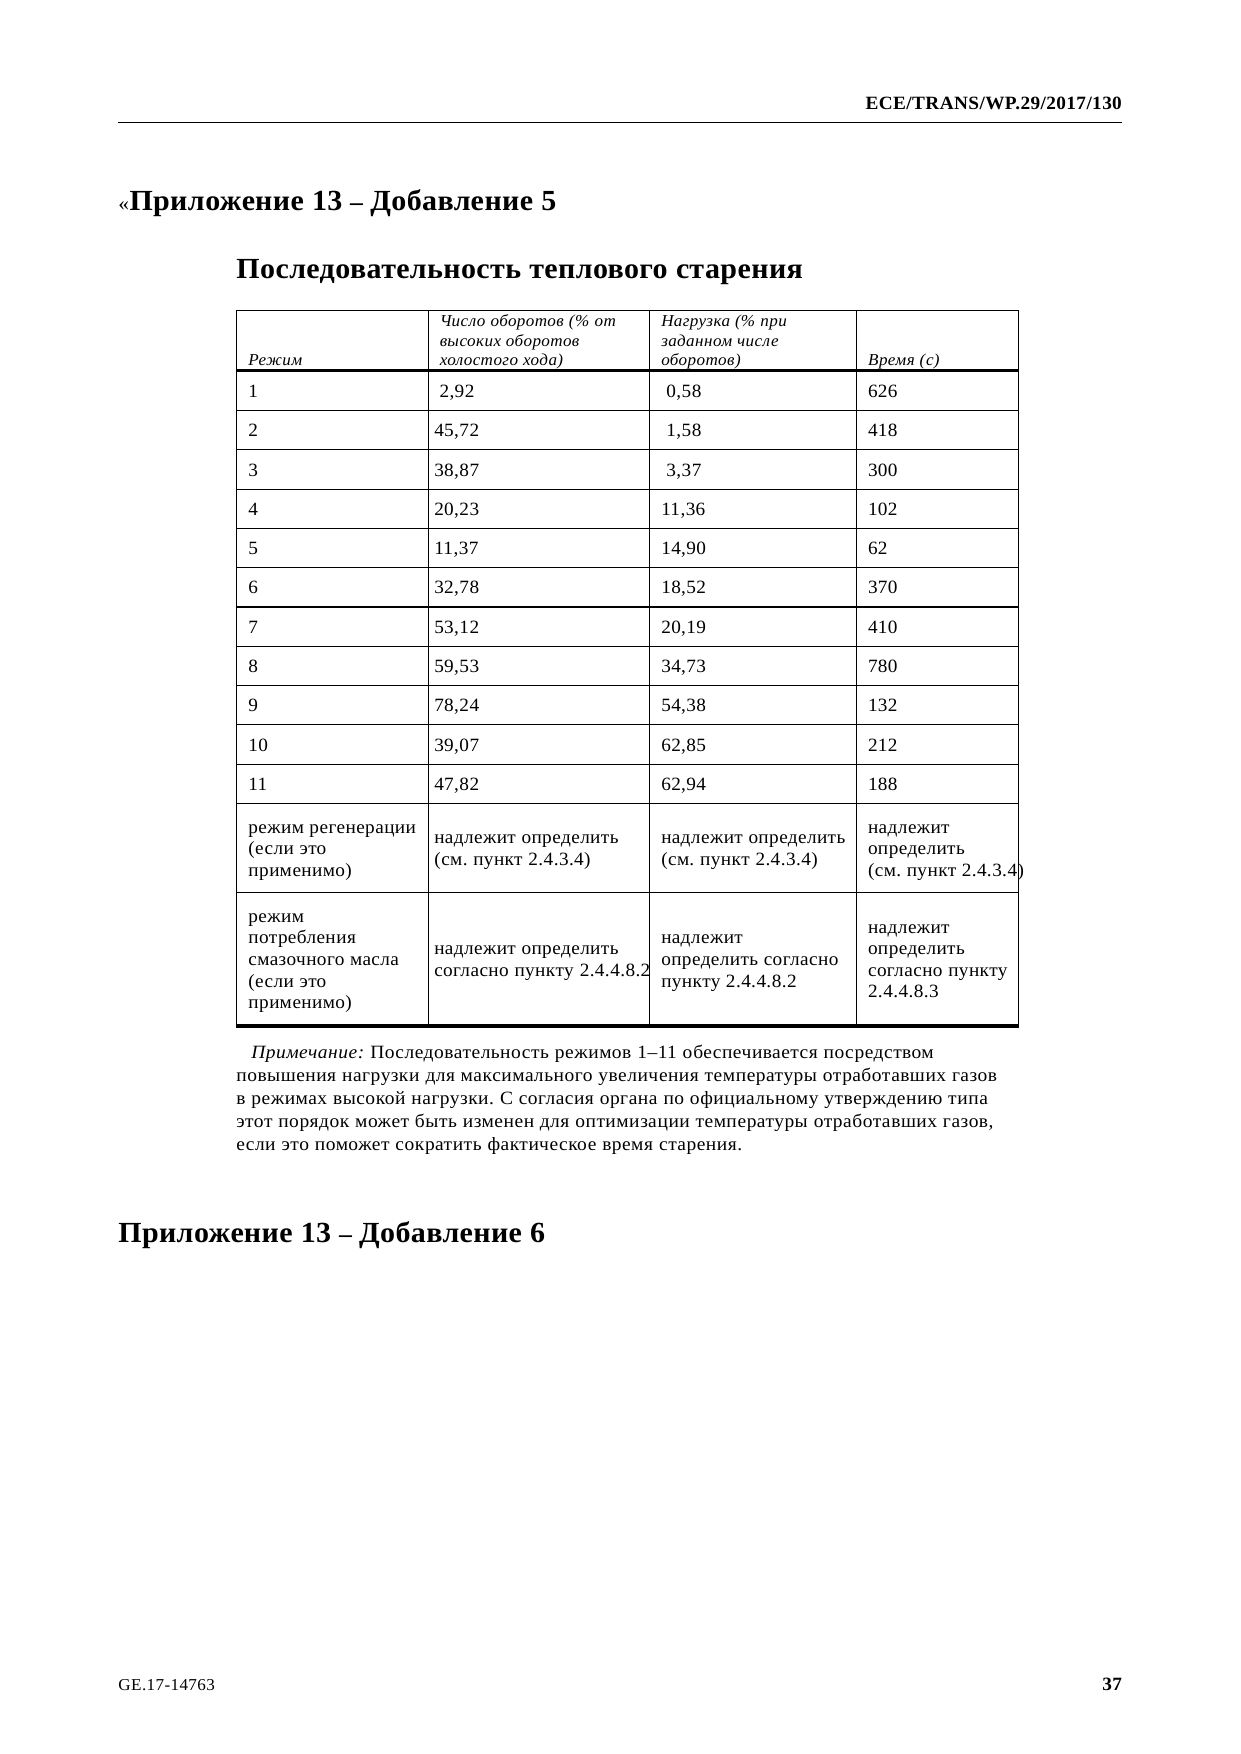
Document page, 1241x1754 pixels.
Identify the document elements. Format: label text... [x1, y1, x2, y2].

text Примечание: Последовательность режимов 1–11 обеспечивается посредством повышения нагрузки для максимального увеличения температуры отработавших газов в режимах высокой нагрузки. С согласия органа по официальному утверждению типа этот порядок может быть изменен для оптимизации температуры отработавших газов, если это поможет сократить фактическое время старения. [236, 1040, 1004, 1154]
table_cell 39,07 [429, 725, 649, 763]
table_header Число оборотов (% от высоких оборотов холостого хода) [429, 311, 649, 369]
table_cell 47,82 [429, 765, 649, 803]
table_cell 9 [237, 686, 428, 724]
table_header Время (с) [857, 311, 1018, 369]
table_cell 53,12 [429, 608, 649, 646]
table_cell 11 [237, 765, 428, 803]
table_cell 62,94 [650, 765, 856, 803]
table_cell 8 [237, 647, 428, 685]
text Приложение 13 – Добавление 6 [118, 1217, 1004, 1248]
table_cell 3,37 [650, 450, 856, 488]
table_cell надлежит определить согласно пункту 2.4.4.8.2 [650, 893, 856, 1024]
table_cell 11,37 [429, 529, 649, 567]
table_cell 2,92 [429, 372, 649, 410]
text Последовательность теплового старения [118, 254, 1004, 285]
table_cell 188 [857, 765, 1018, 803]
table_header Нагрузка (% при заданном числе оборотов) [650, 311, 856, 369]
table_cell 300 [857, 450, 1018, 488]
table_cell режим регенерации (если это применимо) [237, 804, 428, 892]
table_cell 20,19 [650, 608, 856, 646]
table_cell 62,85 [650, 725, 856, 763]
table_cell надлежит определить (см. пункт 2.4.3.4) [857, 804, 1018, 892]
text «Приложение 13 – Добавление 5 [118, 185, 1004, 216]
table_cell 212 [857, 725, 1018, 763]
table_cell 78,24 [429, 686, 649, 724]
table_cell 38,87 [429, 450, 649, 488]
table_cell 59,53 [429, 647, 649, 685]
table_cell 370 [857, 568, 1018, 606]
table_cell 4 [237, 490, 428, 528]
table_cell 7 [237, 608, 428, 646]
table_cell 3 [237, 450, 428, 488]
table_cell 1 [237, 372, 428, 410]
table_cell 5 [237, 529, 428, 567]
table_cell 102 [857, 490, 1018, 528]
table_cell надлежит определить согласно пункту 2.4.4.8.3 [857, 893, 1018, 1024]
table_cell 32,78 [429, 568, 649, 606]
table_cell 0,58 [650, 372, 856, 410]
table_cell надлежит определить (см. пункт 2.4.3.4) [429, 804, 649, 892]
table_cell 780 [857, 647, 1018, 685]
table_header Режим [237, 311, 428, 369]
table_cell 410 [857, 608, 1018, 646]
table_cell 2 [237, 411, 428, 449]
table_cell 20,23 [429, 490, 649, 528]
table_cell 34,73 [650, 647, 856, 685]
table_cell 14,90 [650, 529, 856, 567]
table_cell надлежит определить (см. пункт 2.4.3.4) [650, 804, 856, 892]
table_cell 10 [237, 725, 428, 763]
table_cell 1,58 [650, 411, 856, 449]
table_cell надлежит определить согласно пункту 2.4.4.8.2 [429, 893, 649, 1024]
table_cell 45,72 [429, 411, 649, 449]
table_cell 18,52 [650, 568, 856, 606]
table_cell 418 [857, 411, 1018, 449]
table_cell 132 [857, 686, 1018, 724]
table_cell 626 [857, 372, 1018, 410]
table_cell 62 [857, 529, 1018, 567]
table_cell 54,38 [650, 686, 856, 724]
table_cell режим потребления смазочного масла (если это применимо) [237, 893, 428, 1024]
table_cell 6 [237, 568, 428, 606]
table_cell 11,36 [650, 490, 856, 528]
